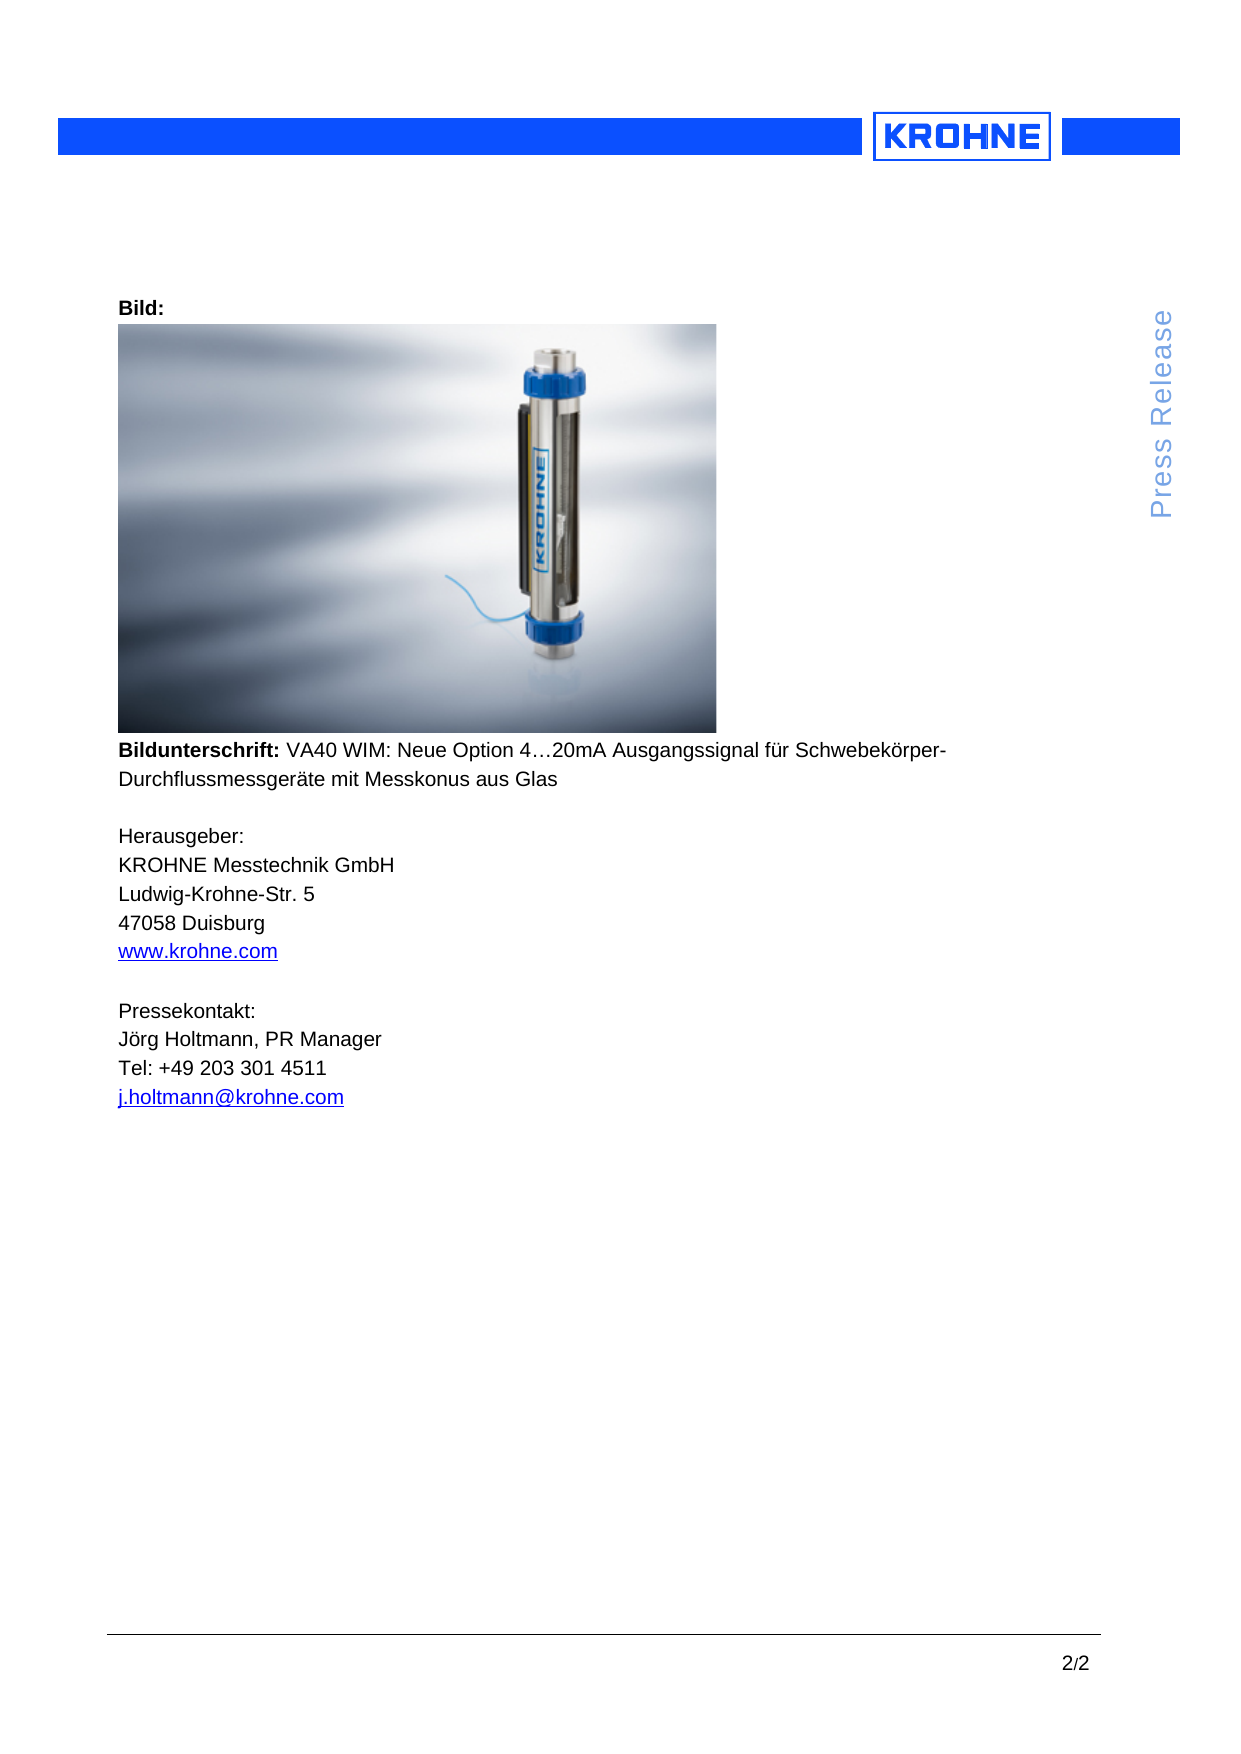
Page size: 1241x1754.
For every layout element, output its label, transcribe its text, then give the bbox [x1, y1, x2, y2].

text Pressekontakt: [118, 998, 1163, 1022]
picture [118, 324, 717, 733]
text 47058 Duisburg [118, 910, 1163, 934]
text Tel: +49 203 301 4511 [118, 1056, 1163, 1080]
text Ludwig-Krohne-Str. 5 [118, 882, 1163, 906]
text www.krohne.com [118, 939, 1163, 963]
text Bild: [118, 295, 1086, 319]
text Bildunterschrift: VA40 WIM: Neue Option 4…20mA Ausgangssignal für Schwebekörper-Durchflussmessgeräte mit Messkonus aus Glas [118, 738, 1078, 791]
text j.holtmann@krohne.com [118, 1085, 1163, 1109]
text Jörg Holtmann, PR Manager [118, 1027, 1163, 1051]
text KROHNE Messtechnik GmbH [118, 853, 1163, 877]
text Herausgeber: [118, 824, 1078, 848]
